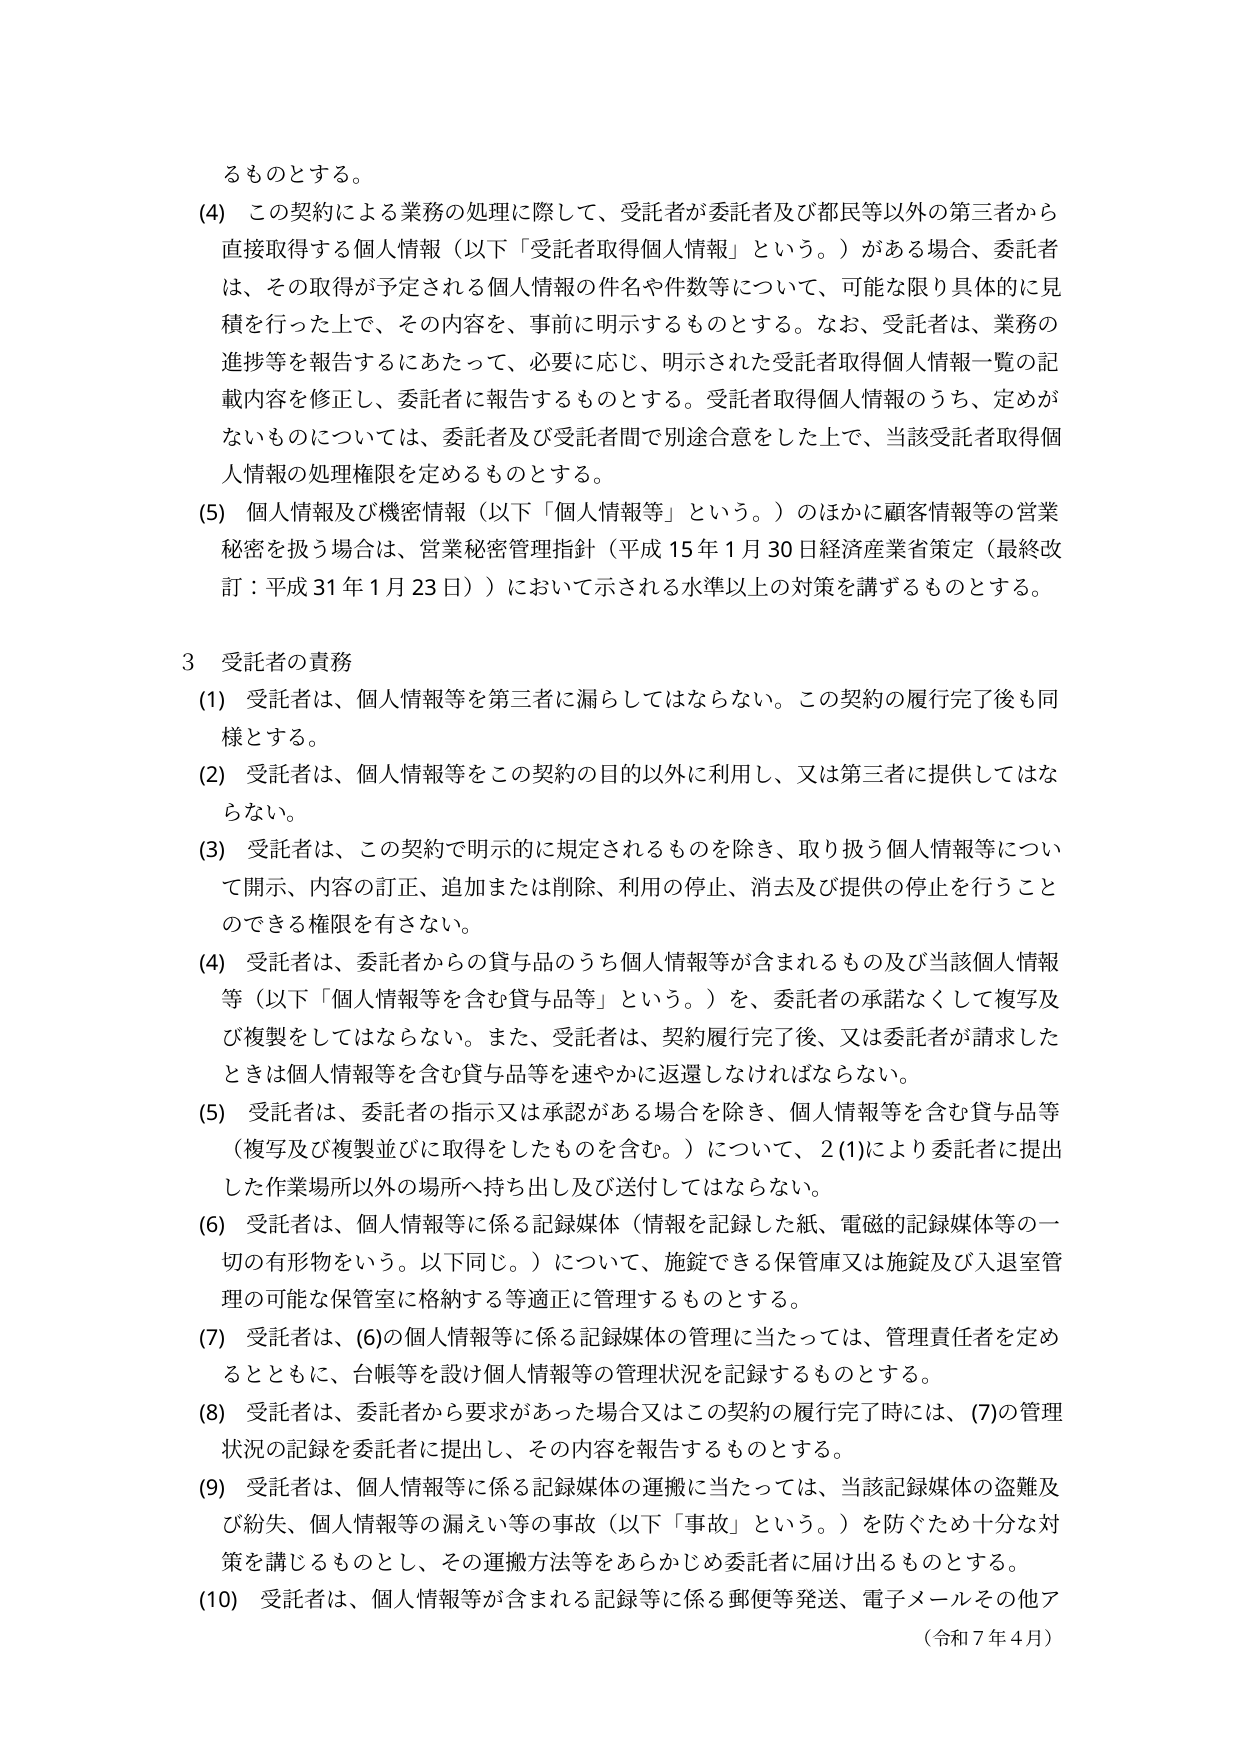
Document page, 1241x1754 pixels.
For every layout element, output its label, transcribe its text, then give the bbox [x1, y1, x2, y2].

text (3) 受託者は、この契約で明示的に規定されるものを除き、取り扱う個人情報等について開示、内容の訂正、追加または削除、利用の停止、消去及び提供の停止を行うことのできる権限を有さない。 [199, 829, 1063, 942]
text (9) 受託者は、個人情報等に係る記録媒体の運搬に当たっては、当該記録媒体の盗難及び紛失、個人情報等の漏えい等の事故（以下「事故」という。）を防ぐため十分な対策を講じるものとし、その運搬方法等をあらかじめ委託者に届け出るものとする。 [199, 1467, 1063, 1579]
text (6) 受託者は、個人情報等に係る記録媒体（情報を記録した紙、電磁的記録媒体等の一切の有形物をいう。以下同じ。）について、施錠できる保管庫又は施錠及び入退室管理の可能な保管室に格納する等適正に管理するものとする。 [199, 1204, 1063, 1317]
text (5) 受託者は、委託者の指示又は承認がある場合を除き、個人情報等を含む貸与品等（複写及び複製並びに取得をしたものを含む。）について、２(1)により委託者に提出した作業場所以外の場所へ持ち出し及び送付してはならない。 [199, 1092, 1063, 1204]
text (1) 受託者は、個人情報等を第三者に漏らしてはならない。この契約の履行完了後も同様とする。 [199, 679, 1063, 754]
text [199, 154, 1063, 192]
text (2) 受託者は、個人情報等をこの契約の目的以外に利用し、又は第三者に提供してはならない。 [199, 754, 1063, 829]
text ３ 受託者の責務 [177, 642, 1063, 679]
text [199, 1579, 1063, 1617]
text (4) この契約による業務の処理に際して、受託者が委託者及び都民等以外の第三者から直接取得する個人情報（以下「受託者取得個人情報」という。）がある場合、委託者は、その取得が予定される個人情報の件名や件数等について、可能な限り具体的に見積を行った上で、その内容を、事前に明示するものとする。なお、受託者は、業務の進捗等を報告するにあたって、必要に応じ、明示された受託者取得個人情報一覧の記載内容を修正し、委託者に報告するものとする。受託者取得個人情報のうち、定めがないものについては、委託者及び受託者間で別途合意をした上で、当該受託者取得個人情報の処理権限を定めるものとする。 [199, 192, 1063, 492]
text (5) 個人情報及び機密情報（以下「個人情報等」という。）のほかに顧客情報等の営業秘密を扱う場合は、営業秘密管理指針（平成15年1月30日経済産業省策定（最終改訂：平成31年1月23日））において示される水準以上の対策を講ずるものとする。 [199, 492, 1063, 604]
text (7) 受託者は、(6)の個人情報等に係る記録媒体の管理に当たっては、管理責任者を定めるとともに、台帳等を設け個人情報等の管理状況を記録するものとする。 [199, 1317, 1063, 1392]
text (4) 受託者は、委託者からの貸与品のうち個人情報等が含まれるもの及び当該個人情報等（以下「個人情報等を含む貸与品等」という。）を、委託者の承諾なくして複写及び複製をしてはならない。また、受託者は、契約履行完了後、又は委託者が請求したときは個人情報等を含む貸与品等を速やかに返還しなければならない。 [199, 942, 1063, 1092]
text (8) 受託者は、委託者から要求があった場合又はこの契約の履行完了時には、(7)の管理状況の記録を委託者に提出し、その内容を報告するものとする。 [199, 1392, 1063, 1467]
